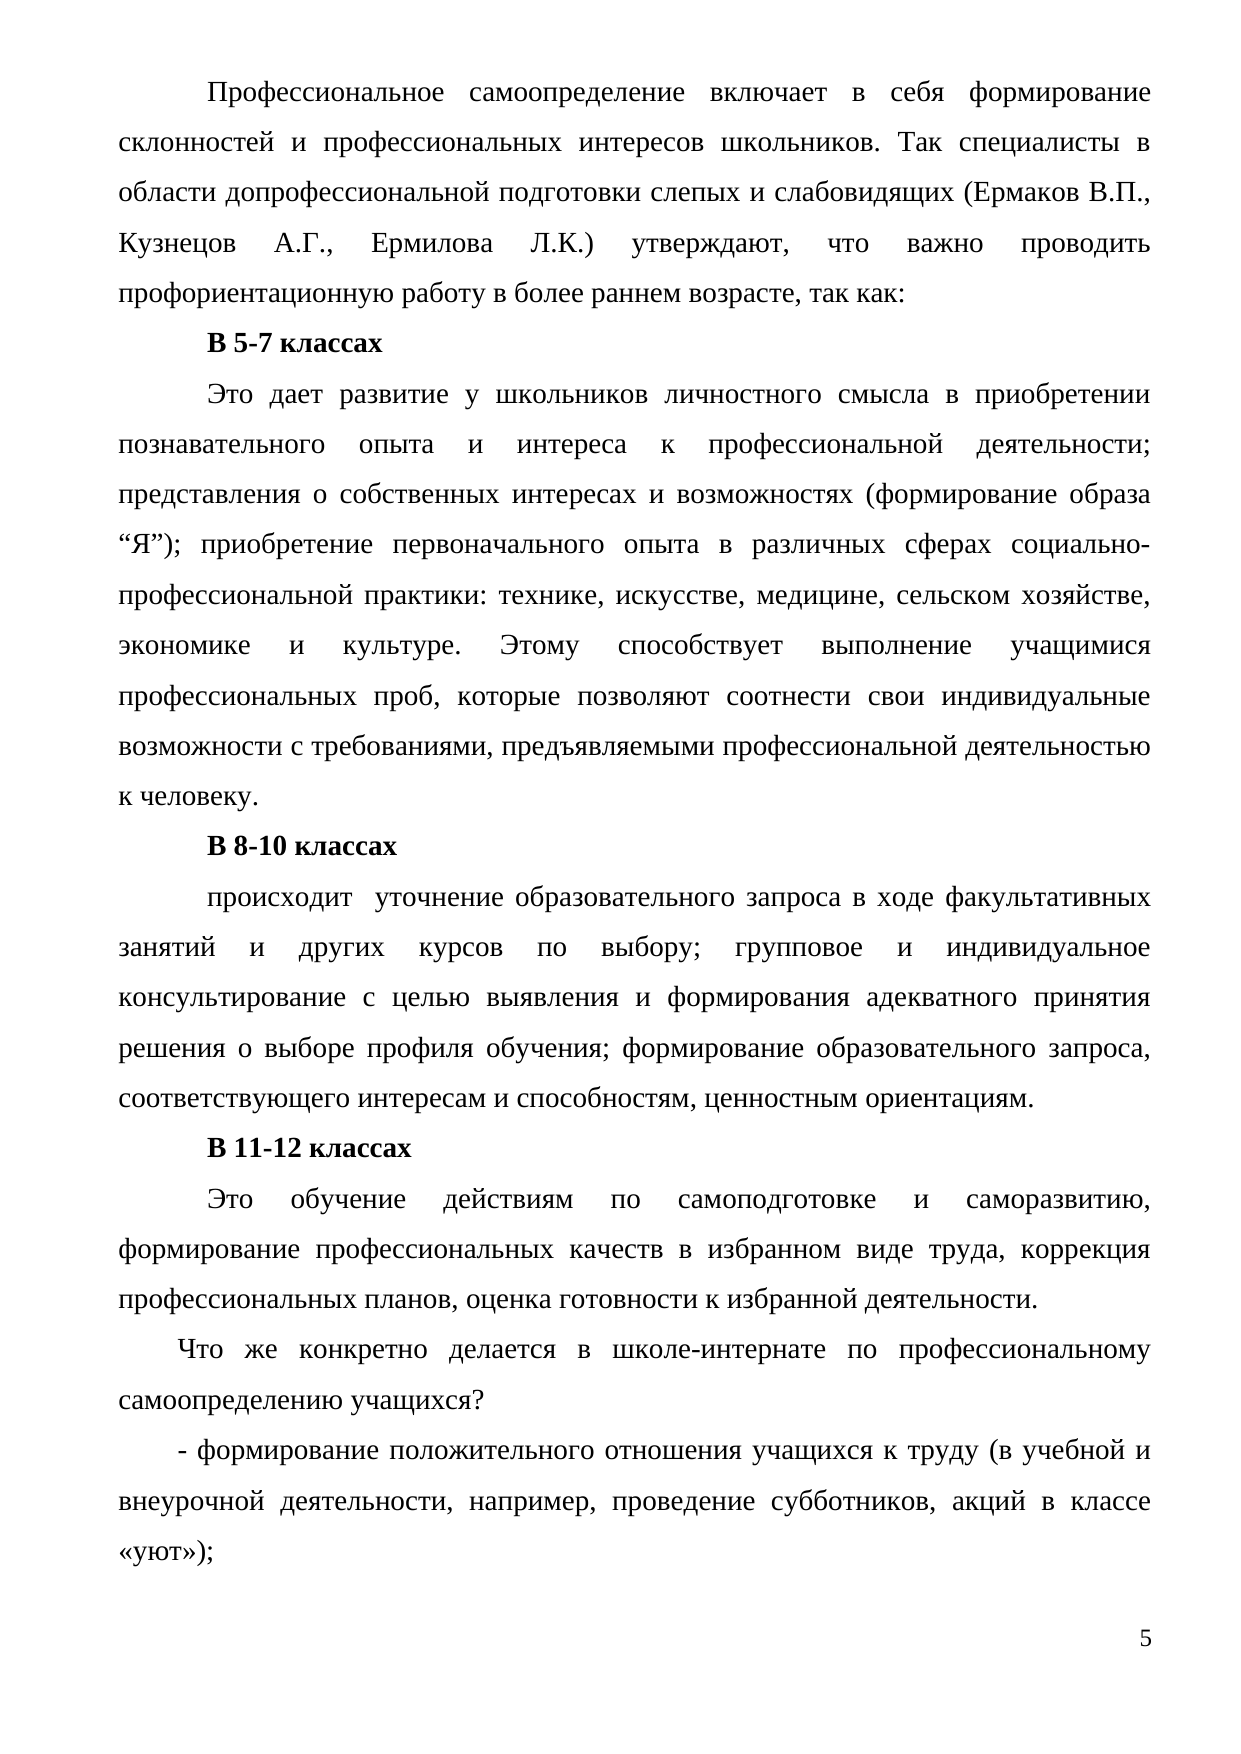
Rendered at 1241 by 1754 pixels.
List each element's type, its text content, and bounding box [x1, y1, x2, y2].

text В 5-7 классах [118, 325, 1152, 359]
text В 11-12 классах [118, 1130, 1152, 1164]
text Что же конкретно делается в школе-интернате по профессиональному самоопределению учащихся? [118, 1332, 1152, 1416]
text Это дает развитие у школьников личностного смысла в приобретении познавательного опыта и интереса к профессиональной деятельности; представления о собственных интересах и возможностях (формирование образа “Я”); приобретение первоначального опыта в различных сферах социально-профессиональной практики: технике, искусстве, медицине, сельском хозяйстве, экономике и культуре. Этому способствует выполнение учащимися профессиональных проб, которые позволяют соотнести свои индивидуальные возможности с требованиями, предъявляемыми профессиональной деятельностью к человеку. [118, 376, 1152, 812]
text - формирование положительного отношения учащихся к труду (в учебной и внеурочной деятельности, например, проведение субботников, акций в классе «уют»); [118, 1432, 1152, 1566]
text Это обучение действиям по самоподготовке и саморазвитию, формирование профессиональных качеств в избранном виде труда, коррекция профессиональных планов, оценка готовности к избранной деятельности. [118, 1181, 1152, 1315]
text В 8-10 классах [118, 828, 1152, 862]
text Профессиональное самоопределение включает в себя формирование склонностей и профессиональных интересов школьников. Так специалисты в области допрофессиональной подготовки слепых и слабовидящих (Ермаков В.П., Кузнецов А.Г., Ермилова Л.К.) утверждают, что важно проводить профориентационную работу в более раннем возрасте, так как: [118, 74, 1152, 309]
text происходит уточнение образовательного запроса в ходе факультативных занятий и других курсов по выбору; групповое и индивидуальное консультирование с целью выявления и формирования адекватного принятия решения о выборе профиля обучения; формирование образовательного запроса, соответствующего интересам и способностям, ценностным ориентациям. [118, 879, 1152, 1114]
